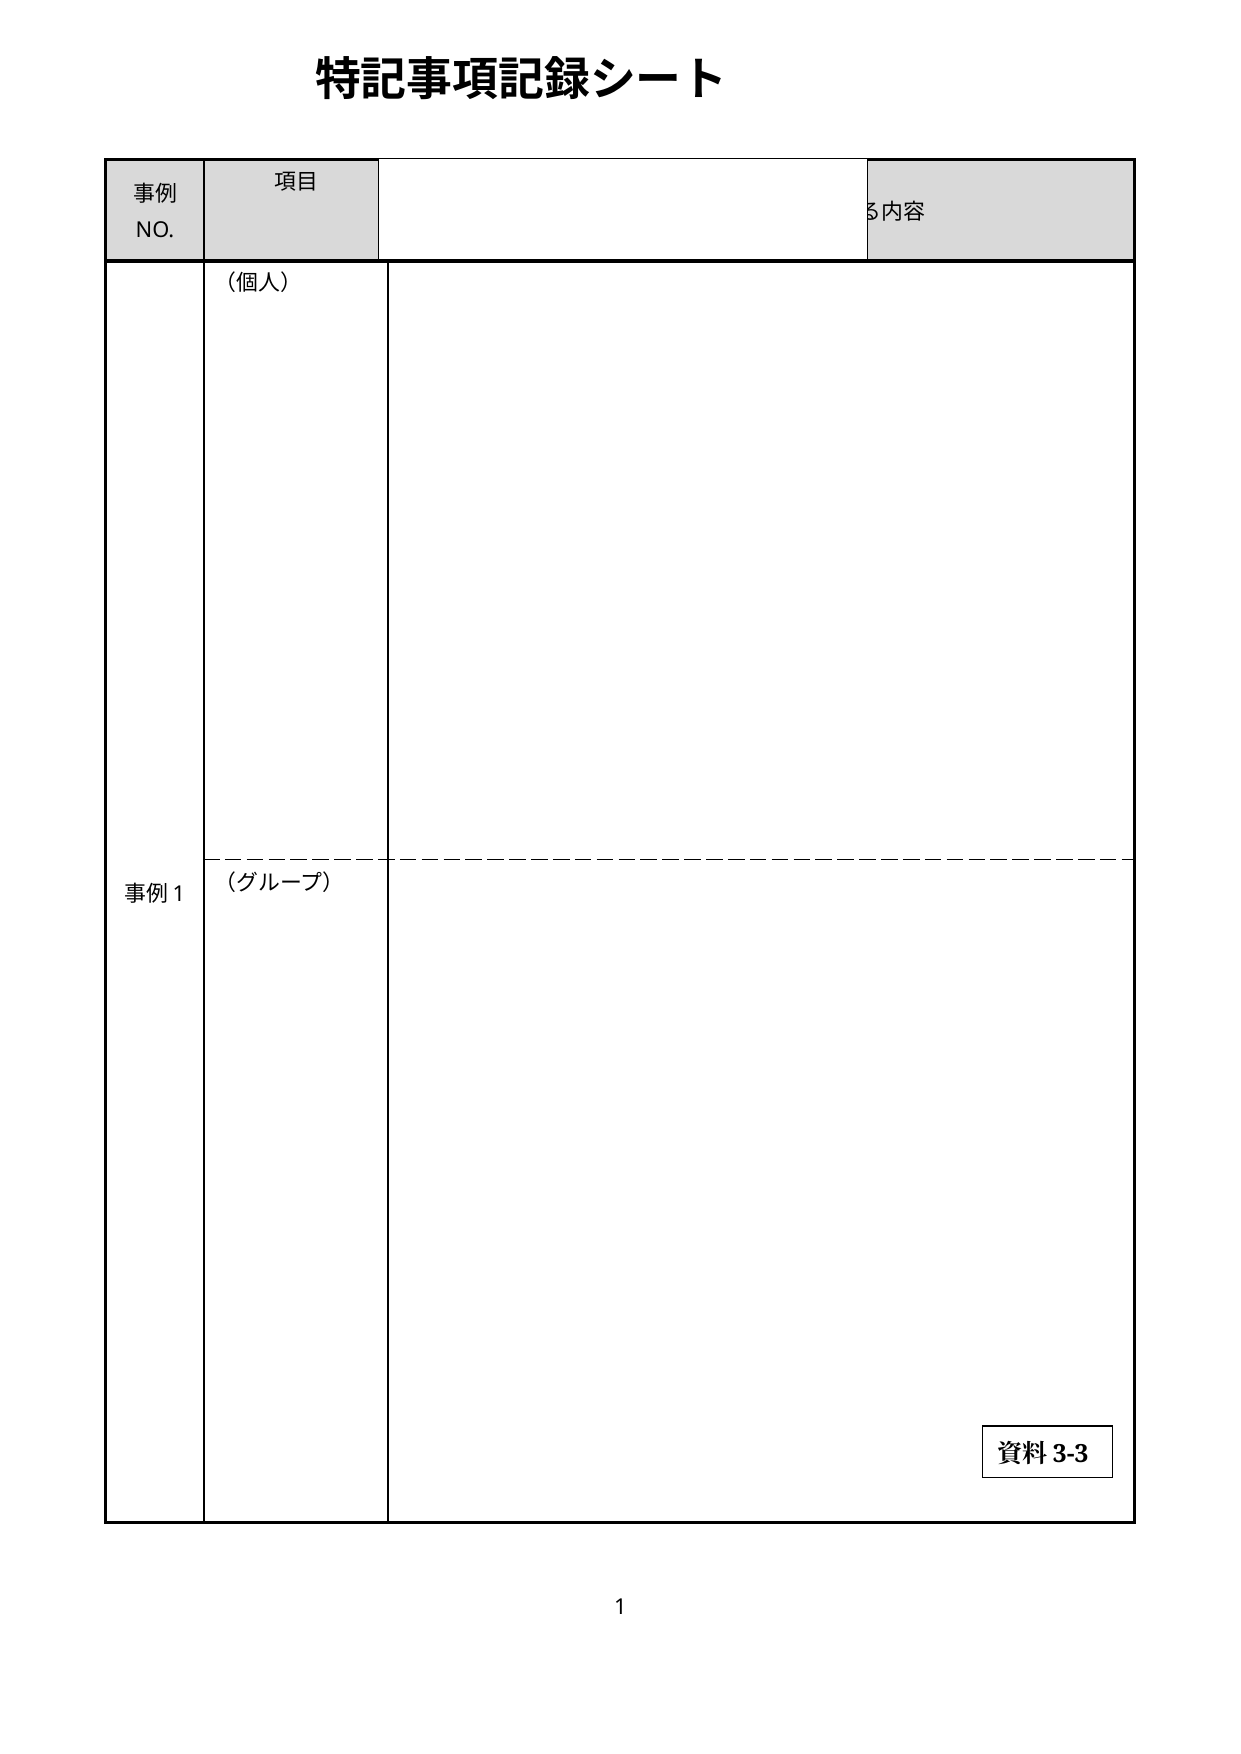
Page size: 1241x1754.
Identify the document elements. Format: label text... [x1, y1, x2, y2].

table_header 事例NO. [107, 161, 203, 259]
table_cell 事例1 [107, 263, 203, 1521]
table_cell [389, 263, 1133, 858]
table_cell （個人） [205, 263, 387, 858]
table_header 項目 [205, 161, 378, 259]
table_cell （グループ） [205, 859, 387, 1521]
table_header 特記事項として不足している内容 [868, 161, 1133, 259]
table_cell [389, 859, 1133, 1521]
